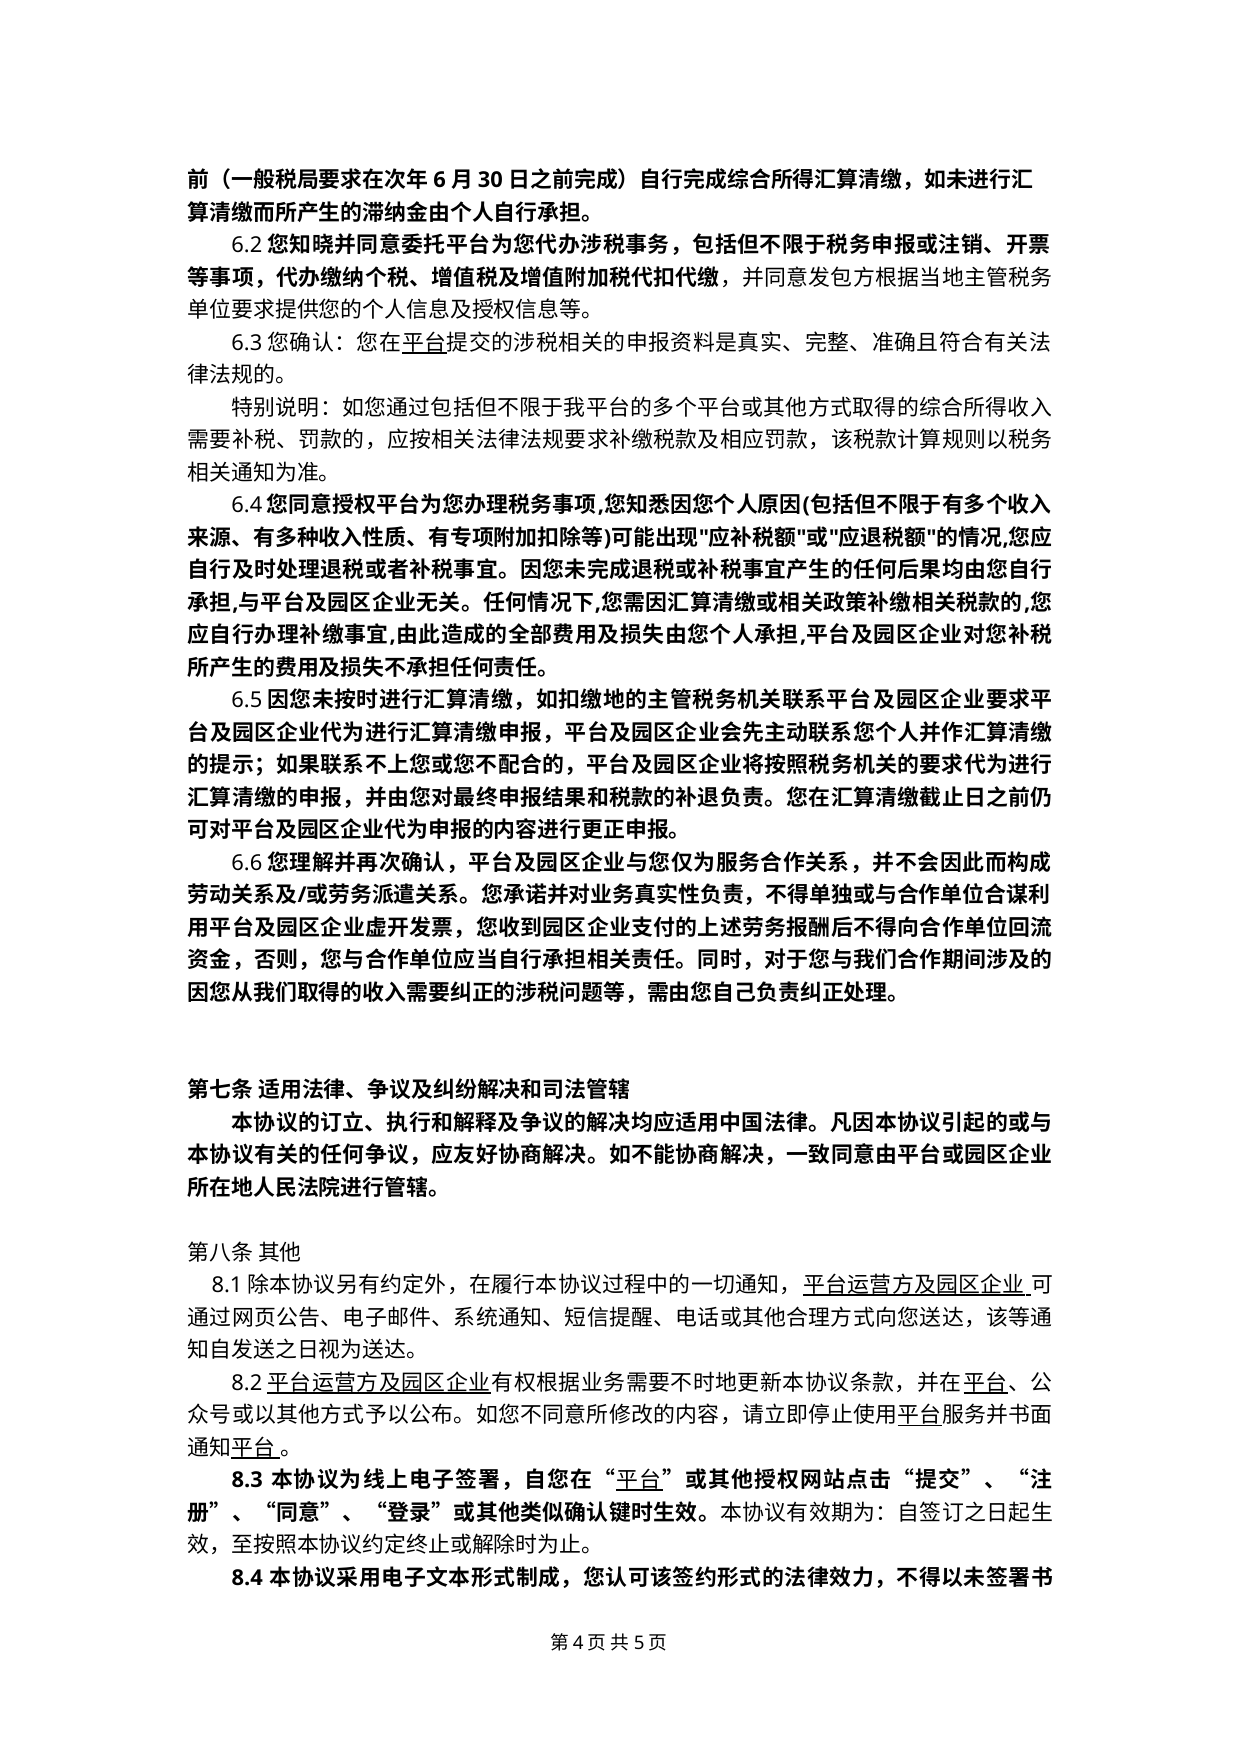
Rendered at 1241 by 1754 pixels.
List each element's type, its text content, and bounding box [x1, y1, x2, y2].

text 8.1除本协议另有约定外，在履行本协议过程中的一切通知，平台运营方及园区企业 可通过网页公告、电子邮件、系统通知、短信提醒、电话或其他合理方式向您送达，该等通知自发送之日视为送达。 [187, 1267, 1053, 1364]
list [187, 162, 1053, 227]
text 6.5因您未按时进行汇算清缴，如扣缴地的主管税务机关联系平台及园区企业要求平台及园区企业代为进行汇算清缴申报，平台及园区企业会先主动联系您个人并作汇算清缴的提示；如果联系不上您或您不配合的，平台及园区企业将按照税务机关的要求代为进行汇算清缴的申报，并由您对最终申报结果和税款的补退负责。您在汇算清缴截止日之前仍可对平台及园区企业代为申报的内容进行更正申报。 [187, 682, 1053, 844]
text 第七条 适用法律、争议及纠纷解决和司法管辖 [187, 1072, 1053, 1104]
text 特别说明：如您通过包括但不限于我平台的多个平台或其他方式取得的综合所得收入需要补税、罚款的，应按相关法律法规要求补缴税款及相应罚款，该税款计算规则以税务相关通知为准。 [187, 389, 1053, 487]
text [187, 1559, 1053, 1592]
text 6.6您理解并再次确认，平台及园区企业与您仅为服务合作关系，并不会因此而构成劳动关系及/或劳务派遣关系。您承诺并对业务真实性负责，不得单独或与合作单位合谋利用平台及园区企业虚开发票，您收到园区企业支付的上述劳务报酬后不得向合作单位回流资金，否则，您与合作单位应当自行承担相关责任。同时，对于您与我们合作期间涉及的因您从我们取得的收入需要纠正的涉税问题等，需由您自己负责纠正处理。 [187, 844, 1053, 1007]
text 6.2您知晓并同意委托平台为您代办涉税事务，包括但不限于税务申报或注销、开票等事项，代办缴纳个税、增值税及增值附加税代扣代缴，并同意发包方根据当地主管税务单位要求提供您的个人信息及授权信息等。 [187, 227, 1053, 324]
text 本协议的订立、执行和解释及争议的解决均应适用中国法律。凡因本协议引起的或与本协议有关的任何争议，应友好协商解决。如不能协商解决，一致同意由平台或园区企业所在地人民法院进行管辖。 [187, 1104, 1053, 1202]
text 第八条 其他 [187, 1234, 1053, 1267]
text 6.4您同意授权平台为您办理税务事项,您知悉因您个人原因(包括但不限于有多个收入来源、有多种收入性质、有专项附加扣除等)可能出现"应补税额"或"应退税额"的情况,您应自行及时处理退税或者补税事宜。因您未完成退税或补税事宜产生的任何后果均由您自行承担,与平台及园区企业无关。任何情况下,您需因汇算清缴或相关政策补缴相关税款的,您应自行办理补缴事宜,由此造成的全部费用及损失由您个人承担,平台及园区企业对您补税所产生的费用及损失不承担任何责任。 [187, 487, 1053, 682]
text 8.2平台运营方及园区企业有权根据业务需要不时地更新本协议条款，并在平台、公众号或以其他方式予以公布。如您不同意所修改的内容，请立即停止使用平台服务并书面通知平台 。 [187, 1364, 1053, 1462]
text 6.3您确认：您在平台提交的涉税相关的申报资料是真实、完整、准确且符合有关法律法规的。 [187, 324, 1053, 389]
text 8.3 本协议为线上电子签署，自您在“平台”或其他授权网站点击“提交”、“注册”、“同意”、“登录”或其他类似确认键时生效。本协议有效期为：自签订之日起生效，至按照本协议约定终止或解除时为止。 [187, 1462, 1053, 1559]
